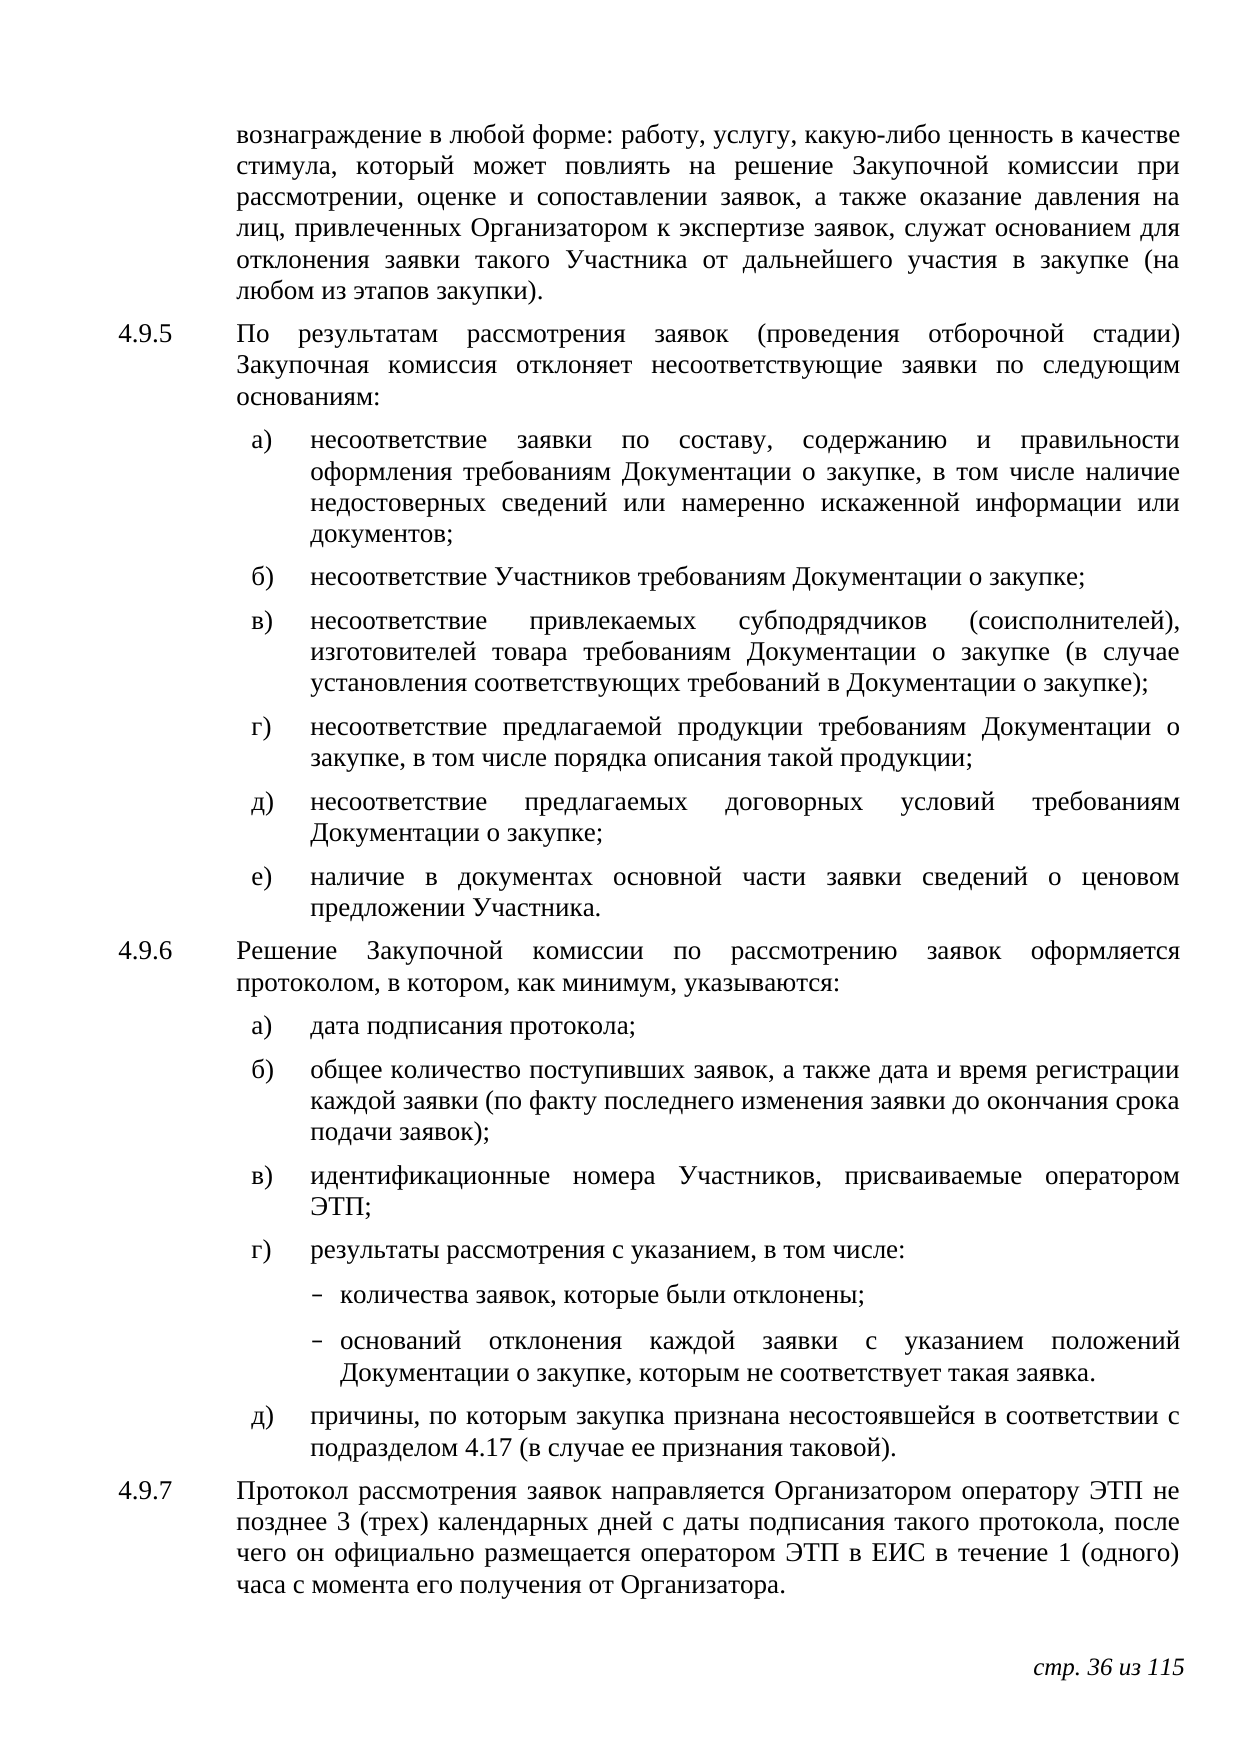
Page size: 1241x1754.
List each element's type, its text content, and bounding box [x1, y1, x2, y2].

text Протокол рассмотрения заявок направляется Организатором оператору ЭТП не позднее 3 (трех) календарных дней с даты подписания такого протокола, после чего он официально размещается оператором ЭТП в ЕИС в течение 1 (одного) часа с момента его получения от Организатора. [118, 1474, 1181, 1599]
text несоответствие Участников требованиям Документации о закупке; [251, 561, 1181, 592]
list количества заявок, которые были отклонены; [310, 1277, 1181, 1310]
text идентификационные номера Участников, присваиваемые оператором ЭТП; [251, 1159, 1181, 1221]
text несоответствие заявки по составу, содержанию и правильности оформления требованиям Документации о закупке, в том числе наличие недостоверных сведений или намеренно искаженной информации или документов; [251, 423, 1181, 548]
text несоответствие привлекаемых субподрядчиков (соисполнителей), изготовителей товара требованиям Документации о закупке (в случае установления соответствующих требований в Документации о закупке); [251, 604, 1181, 698]
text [118, 118, 1181, 305]
text результаты рассмотрения с указанием, в том числе: [251, 1234, 1181, 1265]
text общее количество поступивших заявок, а также дата и время регистрации каждой заявки (по факту последнего изменения заявки до окончания срока подачи заявок); [251, 1053, 1181, 1146]
list оснований отклонения каждой заявки с указанием положений Документации о закупке, которым не соответствует такая заявка. [310, 1323, 1181, 1387]
text Решение Закупочной комиссии по рассмотрению заявок оформляется протоколом, в котором, как минимум, указываются: [118, 934, 1181, 997]
text несоответствие предлагаемой продукции требованиям Документации о закупке, в том числе порядка описания такой продукции; [251, 710, 1181, 772]
text наличие в документах основной части заявки сведений о ценовом предложении Участника. [251, 860, 1181, 922]
text причины, по которым закупка признана несостоявшейся в соответствии с подразделом 4.17 (в случае ее признания таковой). [251, 1399, 1181, 1462]
text По результатам рассмотрения заявок (проведения отборочной стадии) Закупочная комиссия отклоняет несоответствующие заявки по следующим основаниям: [118, 317, 1181, 411]
text дата подписания протокола; [251, 1009, 1181, 1040]
text несоответствие предлагаемых договорных условий требованиям Документации о закупке; [251, 785, 1181, 847]
